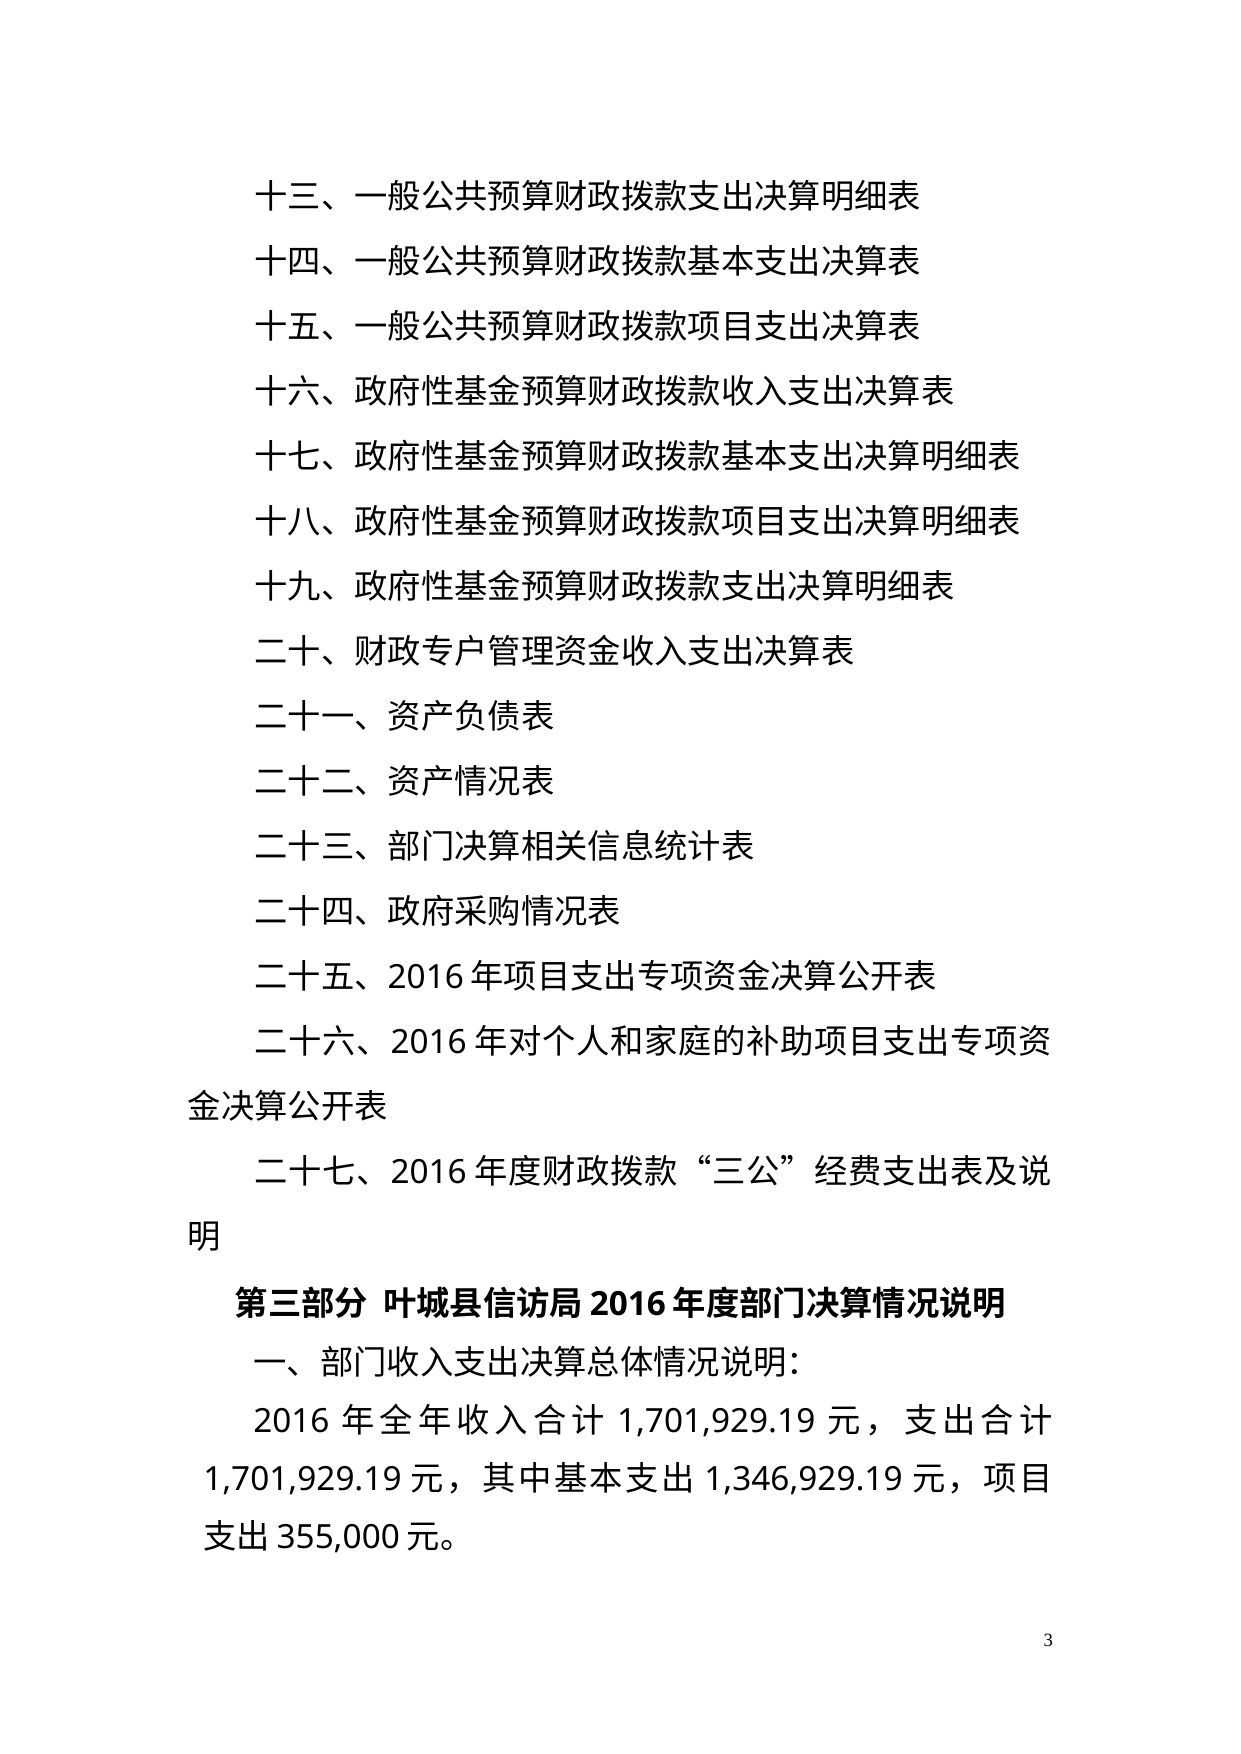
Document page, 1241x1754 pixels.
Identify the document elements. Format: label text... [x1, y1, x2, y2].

text 二十、财政专户管理资金收入支出决算表 [187, 617, 1053, 682]
text 第三部分 叶城县信访局2016年度部门决算情况说明 [187, 1267, 1053, 1325]
text 十八、政府性基金预算财政拨款项目支出决算明细表 [187, 487, 1053, 552]
text 十六、政府性基金预算财政拨款收入支出决算表 [187, 357, 1053, 422]
text 二十二、资产情况表 [187, 747, 1053, 812]
text 二十四、政府采购情况表 [187, 877, 1053, 942]
text 二十三、部门决算相关信息统计表 [187, 812, 1053, 877]
text 二十六、2016年对个人和家庭的补助项目支出专项资金决算公开表 [187, 1007, 1053, 1137]
text 十五、一般公共预算财政拨款项目支出决算表 [187, 292, 1053, 357]
text 十七、政府性基金预算财政拨款基本支出决算明细表 [187, 422, 1053, 487]
text 十四、一般公共预算财政拨款基本支出决算表 [187, 227, 1053, 292]
text 2016年全年收入合计1,701,929.19元，支出合计1,701,929.19元，其中基本支出1,346,929.19元，项目支出355,000元。 [203, 1384, 1053, 1559]
text 二十七、2016年度财政拨款“三公”经费支出表及说明 [187, 1137, 1053, 1267]
text 二十五、2016年项目支出专项资金决算公开表 [187, 942, 1053, 1007]
text 一、部门收入支出决算总体情况说明： [203, 1325, 1053, 1384]
text 十九、政府性基金预算财政拨款支出决算明细表 [187, 552, 1053, 617]
text 十三、一般公共预算财政拨款支出决算明细表 [187, 162, 1053, 227]
text 二十一、资产负债表 [187, 682, 1053, 747]
